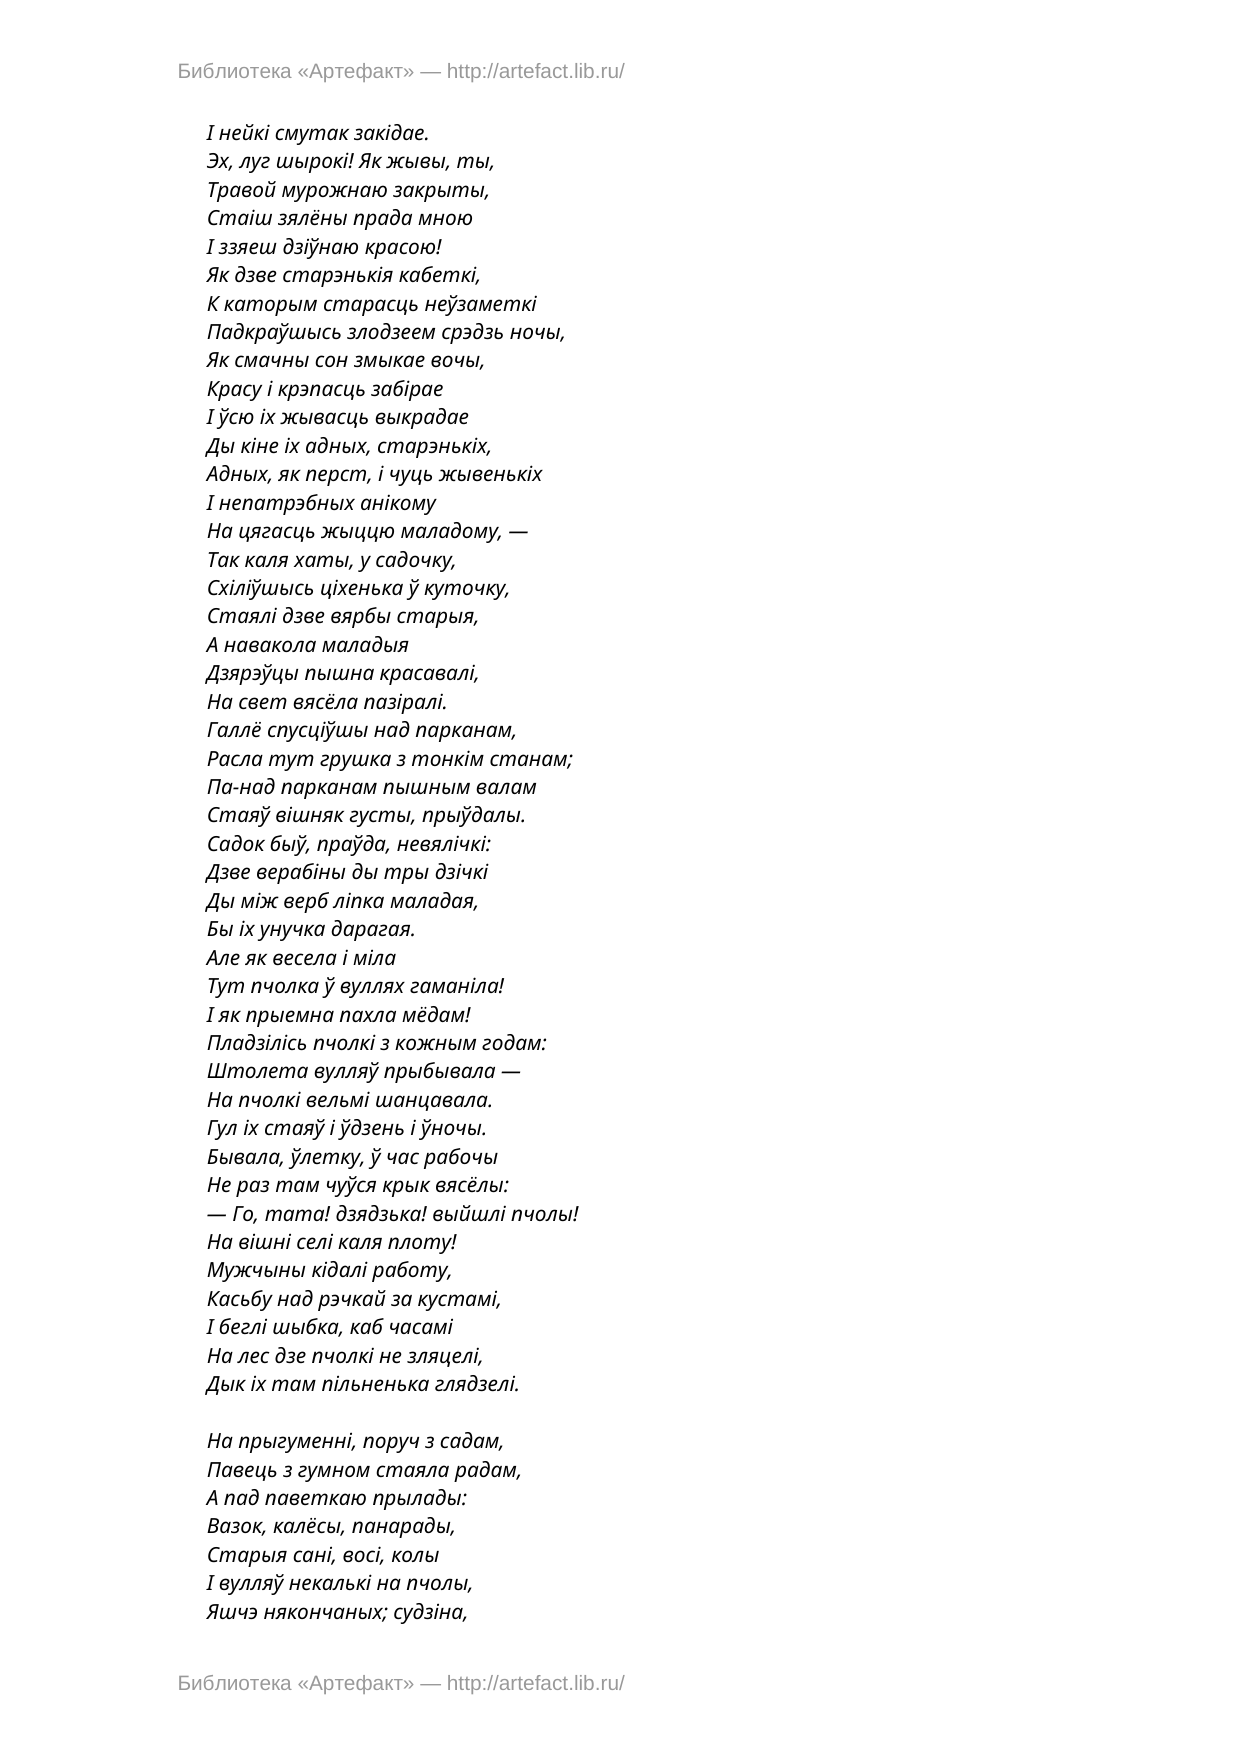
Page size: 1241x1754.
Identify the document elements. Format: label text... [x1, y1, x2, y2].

subtitle Садок быў, праўда, невялічкі: [177, 829, 1122, 857]
subtitle Дзве верабіны ды тры дзічкі [177, 857, 1122, 886]
subtitle Ды кіне іх адных, старэнькіх, [177, 431, 1122, 459]
subtitle На прыгуменні, поруч з садам, [177, 1426, 1122, 1455]
subtitle Расла тут грушка з тонкім станам; [177, 744, 1122, 772]
subtitle Бывала, ўлетку, ў час рабочы [177, 1142, 1122, 1170]
subtitle А навакола маладыя [177, 630, 1122, 658]
subtitle Бы іх унучка дарагая. [177, 914, 1122, 943]
subtitle На свет вясёла пазіралі. [177, 687, 1122, 715]
subtitle Стаіш зялёны прада мною [177, 203, 1122, 232]
subtitle Адных, як перст, і чуць жывенькіх [177, 459, 1122, 488]
subtitle Дык іх там пільненька глядзелі. [177, 1369, 1122, 1398]
subtitle Травой мурожнаю закрыты, [177, 175, 1122, 203]
subtitle Як смачны сон змыкае вочы, [177, 346, 1122, 374]
subtitle Стаяў вішняк густы, прыўдалы. [177, 801, 1122, 829]
subtitle Яшчэ някончаных; судзіна, [177, 1597, 1122, 1625]
subtitle Красу і крэпасць забірае [177, 374, 1122, 402]
subtitle Тут пчолка ў вуллях гаманіла! [177, 971, 1122, 1000]
subtitle Па-над парканам пышным валам [177, 772, 1122, 801]
subtitle Ды між верб ліпка маладая, [177, 886, 1122, 914]
subtitle Штолета вулляў прыбывала — [177, 1057, 1122, 1085]
subtitle Мужчыны кідалі работу, [177, 1256, 1122, 1284]
subtitle — Го, тата! дзядзька! выйшлі пчолы! [177, 1199, 1122, 1227]
subtitle Схіліўшысь ціхенька ў куточку, [177, 573, 1122, 602]
subtitle Стаялі дзве вярбы старыя, [177, 602, 1122, 630]
subtitle Дзярэўцы пышна красавалі, [177, 658, 1122, 687]
subtitle І вулляў некалькі на пчолы, [177, 1568, 1122, 1597]
subtitle Падкраўшысь злодзеем срэдзь ночы, [177, 317, 1122, 346]
subtitle І ўсю іх жывасць выкрадае [177, 402, 1122, 431]
subtitle Касьбу над рэчкай за кустамі, [177, 1284, 1122, 1312]
subtitle Эх, луг шырокі! Як жывы, ты, [177, 147, 1122, 175]
subtitle І ззяеш дзіўнаю красою! [177, 232, 1122, 260]
subtitle Як дзве старэнькія кабеткі, [177, 260, 1122, 289]
subtitle Старыя сані, восі, колы [177, 1540, 1122, 1568]
subtitle Не раз там чуўся крык вясёлы: [177, 1170, 1122, 1199]
subtitle Галлё спусціўшы над парканам, [177, 715, 1122, 744]
subtitle На лес дзе пчолкі не зляцелі, [177, 1341, 1122, 1369]
subtitle І беглі шыбка, каб часамі [177, 1312, 1122, 1341]
subtitle А пад паветкаю прылады: [177, 1483, 1122, 1512]
subtitle Павець з гумном стаяла радам, [177, 1455, 1122, 1483]
subtitle Так каля хаты, у садочку, [177, 545, 1122, 573]
subtitle І непатрэбных анікому [177, 488, 1122, 516]
subtitle Але як весела і міла [177, 943, 1122, 971]
subtitle Пладзілісь пчолкі з кожным годам: [177, 1028, 1122, 1057]
subtitle Вазок, калёсы, панарады, [177, 1512, 1122, 1540]
subtitle К каторым старасць неўзаметкі [177, 289, 1122, 317]
subtitle На цягасць жыццю маладому, — [177, 516, 1122, 545]
subtitle І нейкі смутак закідае. [177, 118, 1122, 147]
subtitle На пчолкі вельмі шанцавала. [177, 1085, 1122, 1113]
subtitle На вішні селі каля плоту! [177, 1227, 1122, 1256]
subtitle І як прыемна пахла мёдам! [177, 1000, 1122, 1028]
subtitle Гул іх стаяў і ўдзень і ўночы. [177, 1113, 1122, 1142]
